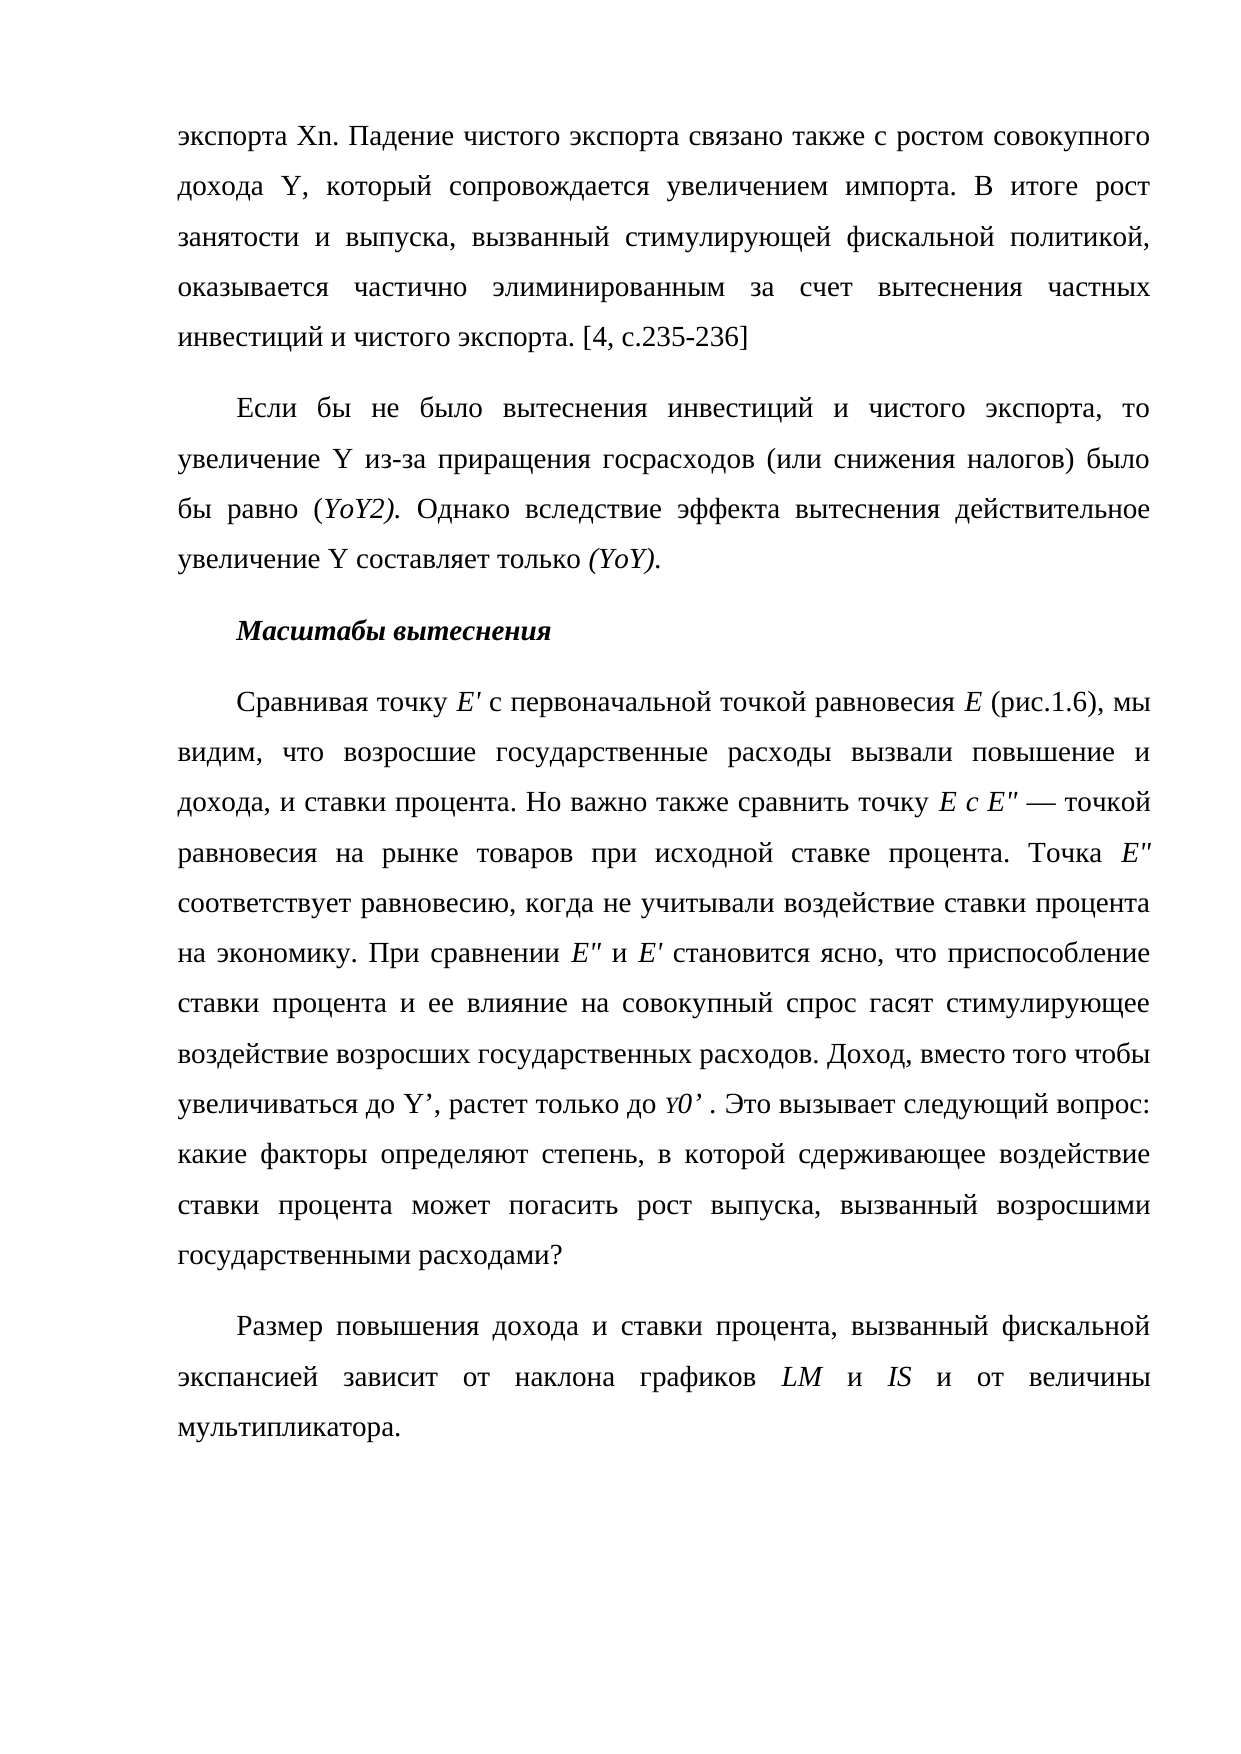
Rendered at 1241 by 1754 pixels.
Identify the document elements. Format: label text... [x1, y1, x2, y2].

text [177, 118, 1151, 353]
text Масштабы вытеснения [177, 613, 1151, 646]
text Если бы не было вытеснения инвестиций и чистого экспорта, то увеличение Y из-за приращения госрасходов (или снижения налогов) было бы равно (YoY2). Однако вследствие эффекта вытеснения действительное увеличение Y составляет только (YoY). [177, 391, 1151, 575]
text Размер повышения дохода и ставки процента, вызванный фискальной экспансией зависит от наклона графиков LM и IS и от величины мультипликатора. [177, 1308, 1151, 1442]
text Сравнивая точку Е' с первоначальной точкой равновесия Е (рис.1.6), мы видим, что возросшие государственные расходы вызвали повышение и дохода, и ставки процента. Но важно также сравнить точку Е с Е" — точкой равновесия на рынке товаров при исходной ставке процента. Точка Е" соответствует равновесию, когда не учитывали воздействие ставки процента на экономику. При сравнении Е" и Е' становится ясно, что приспособление ставки процента и ее влияние на совокупный спрос гасят стимулирующее воздействие возросших государственных расходов. Доход, вместо того чтобы увеличиваться до Y’, растет только до y0’ . Это вызывает следующий вопрос: какие факторы определяют степень, в которой сдерживающее воздействие ставки процента может погасить рост выпуска, вызванный возросшими государственными расходами? [177, 684, 1151, 1271]
